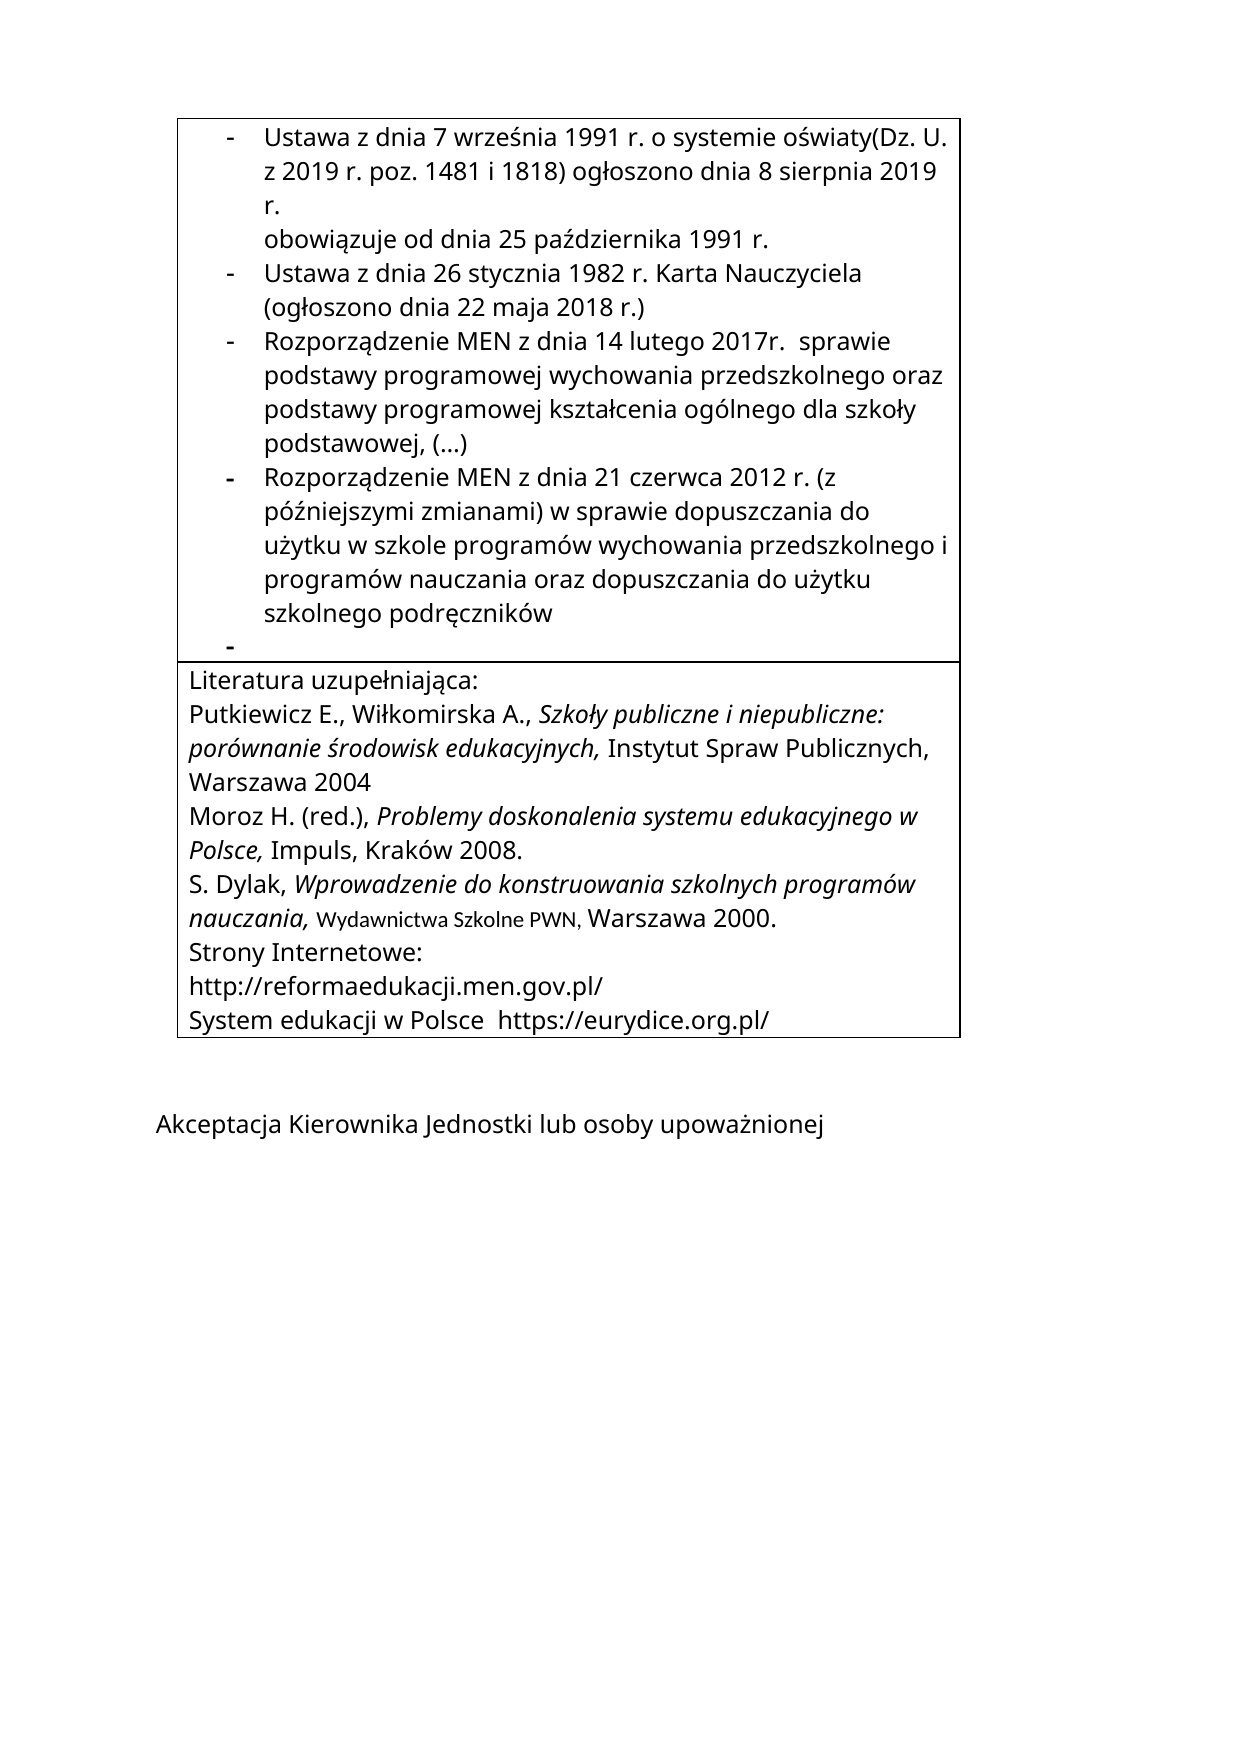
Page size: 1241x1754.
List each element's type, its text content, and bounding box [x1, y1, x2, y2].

table_cell Literatura uzupełniająca: Putkiewicz E., Wiłkomirska A., Szkoły publiczne i niepubliczne: porównanie środowisk edukacyjnych, Instytut Spraw Publicznych, Warszawa 2004 Moroz H. (red.), Problemy doskonalenia systemu edukacyjnego w Polsce, Impuls, Kraków 2008. S. Dylak, Wprowadzenie do konstruowania szkolnych programów nauczania, Wydawnictwa Szkolne PWN, Warszawa 2000. Strony Internetowe: http://reformaedukacji.men.gov.pl/ System edukacji w Polsce https://eurydice.org.pl/ [178, 663, 959, 1037]
text Akceptacja Kierownika Jednostki lub osoby upoważnionej [156, 1106, 1122, 1140]
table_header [178, 119, 959, 661]
